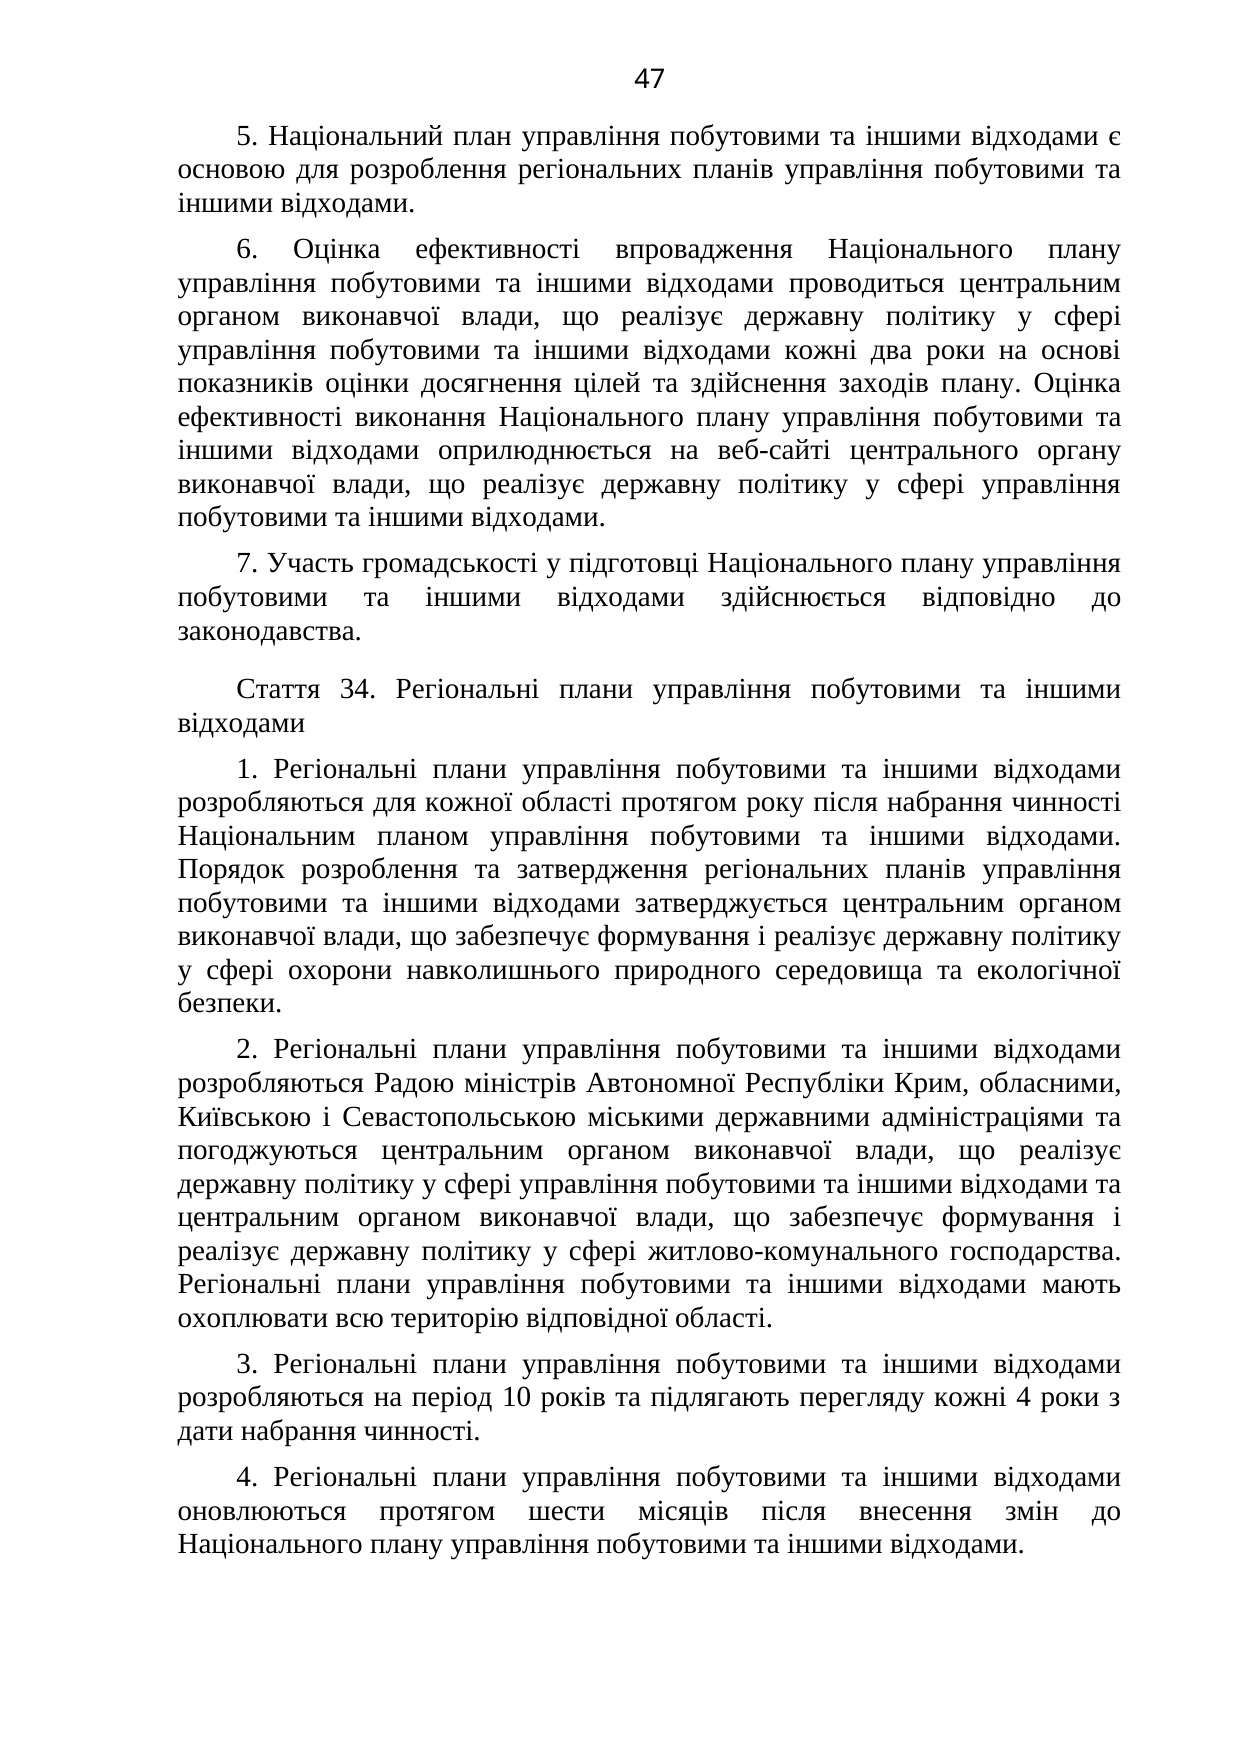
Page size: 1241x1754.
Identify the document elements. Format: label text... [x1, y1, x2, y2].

text 1. Регіональні плани управління побутовими та іншими відходами розробляються для кожної області протягом року після набрання чинності Національним планом управління побутовими та іншими відходами. Порядок розроблення та затвердження регіональних планів управління побутовими та іншими відходами затверджується центральним органом виконавчої влади, що забезпечує формування і реалізує державну політику у сфері охорони навколишнього природного середовища та екологічної безпеки. [177, 751, 1122, 1019]
text 7. Участь громадськості у підготовці Національного плану управління побутовими та іншими відходами здійснюється відповідно до законодавства. [177, 546, 1122, 646]
text 3. Регіональні плани управління побутовими та іншими відходами розробляються на період 10 років та підлягають перегляду кожні 4 роки з дати набрання чинності. [177, 1346, 1122, 1447]
text 4. Регіональні плани управління побутовими та іншими відходами оновлюються протягом шести місяців після внесення змін до Національного плану управління побутовими та іншими відходами. [177, 1459, 1122, 1560]
text Стаття 34. Регіональні плани управління побутовими та іншими відходами [177, 671, 1122, 738]
text 2. Регіональні плани управління побутовими та іншими відходами розробляються Радою міністрів Автономної Республіки Крим, обласними, Київською і Севастопольською міськими державними адміністраціями та погоджуються центральним органом виконавчої влади, що реалізує державну політику у сфері управління побутовими та іншими відходами та центральним органом виконавчої влади, що забезпечує формування і реалізує державну політику у сфері житлово-комунального господарства. Регіональні плани управління побутовими та іншими відходами мають охоплювати всю територію відповідної області. [177, 1032, 1122, 1333]
text 6. Оцінка ефективності впровадження Національного плану управління побутовими та іншими відходами проводиться центральним органом виконавчої влади, що реалізує державну політику у сфері управління побутовими та іншими відходами кожні два роки на основі показників оцінки досягнення цілей та здійснення заходів плану. Оцінка ефективності виконання Національного плану управління побутовими та іншими відходами оприлюднюється на веб-сайті центрального органу виконавчої влади, що реалізує державну політику у сфері управління побутовими та іншими відходами. [177, 231, 1122, 533]
text 5. Національний план управління побутовими та іншими відходами є основою для розроблення регіональних планів управління побутовими та іншими відходами. [177, 118, 1122, 219]
